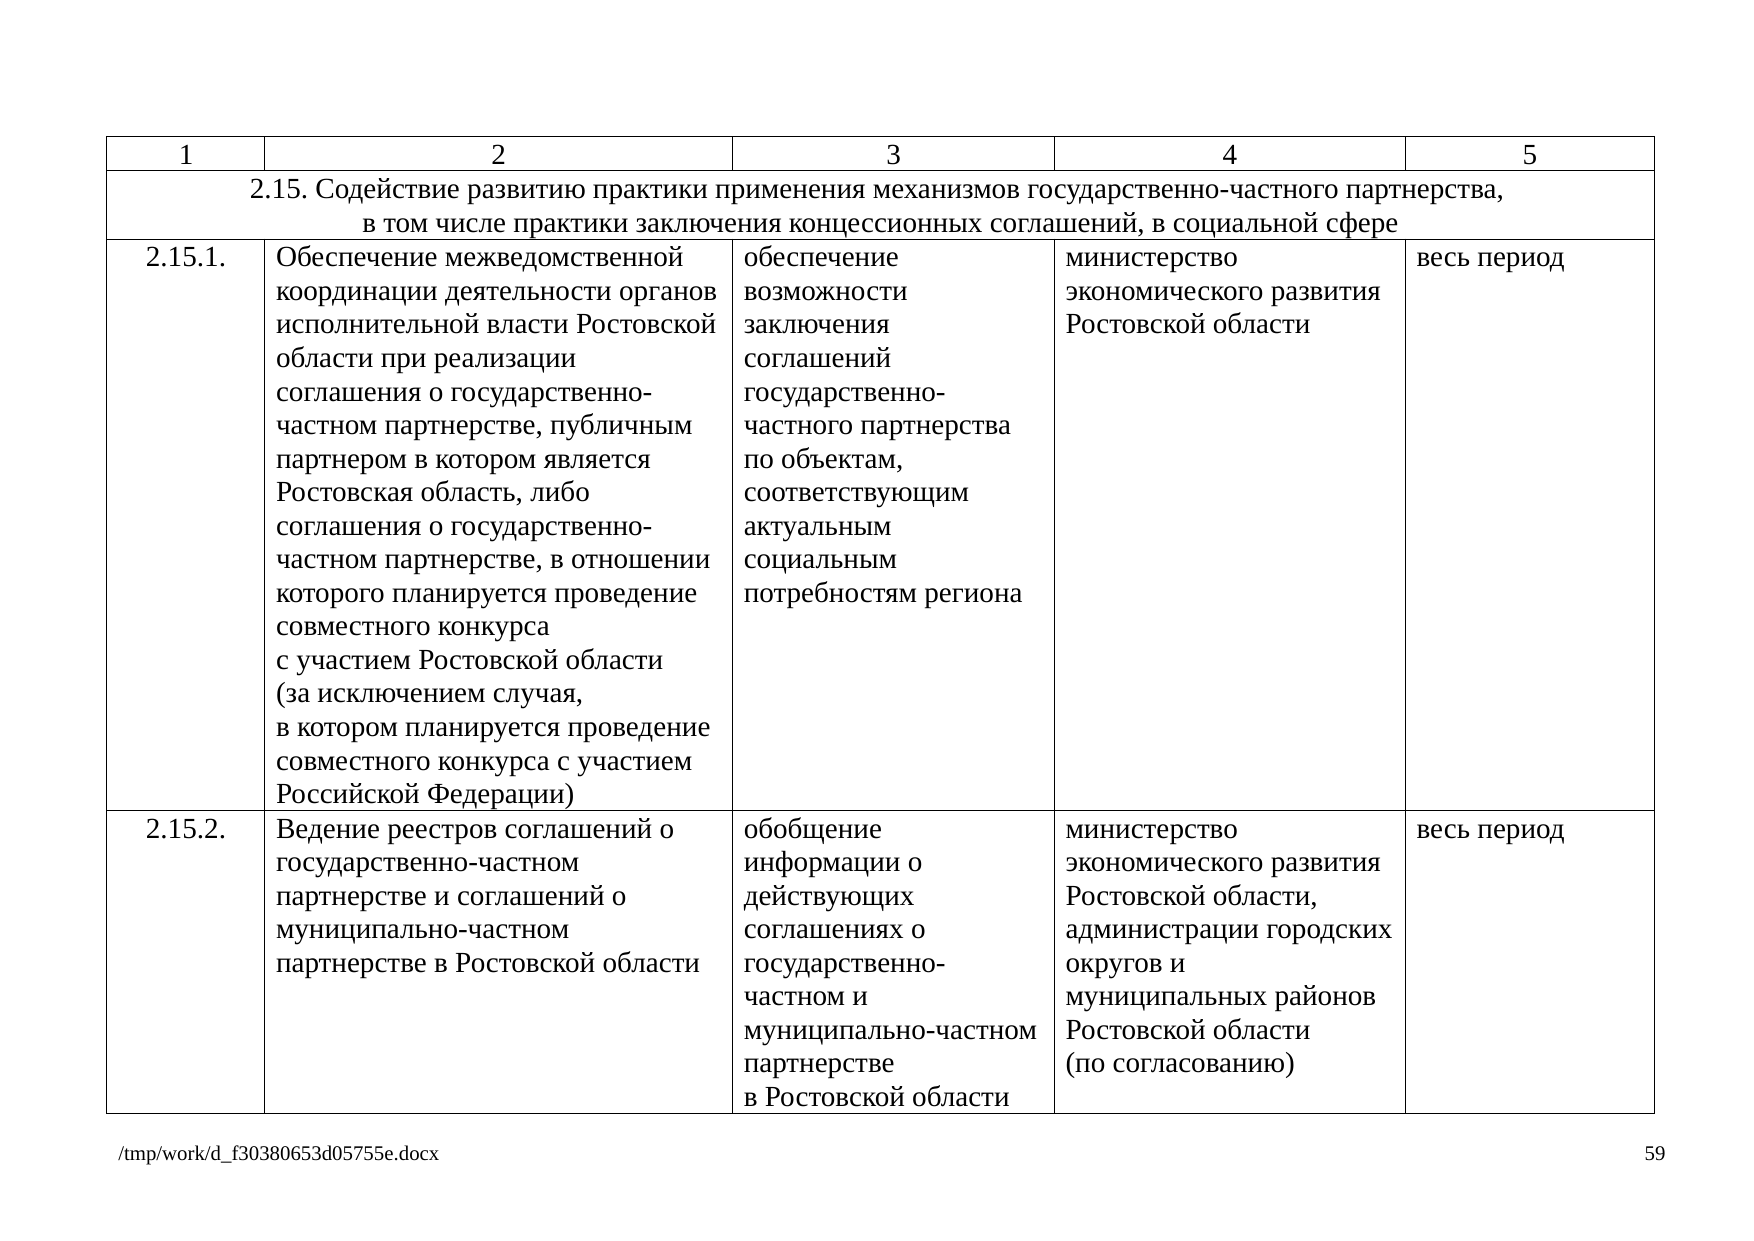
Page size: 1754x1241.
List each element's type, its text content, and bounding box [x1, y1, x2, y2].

table_cell 2.15.1. [107, 240, 264, 810]
table_cell 2.15.2. [107, 811, 264, 1113]
table_cell Обеспечение межведомственной координации деятельности органов исполнительной власти Ростовской области при реализации соглашения о государственно-частном партнерстве, публичным партнером в котором является Ростовская область, либо соглашения о государственно-частном партнерстве, в отношении которого планируется проведение совместного конкурса с участием Ростовской области (за исключением случая, в котором планируется проведение совместного конкурса с участием Российской Федерации) [265, 240, 732, 810]
table_cell министерство экономического развития Ростовской области, администрации городских округов и муниципальных районов Ростовской области (по согласованию) [1055, 811, 1405, 1113]
table_header 5 [1406, 137, 1654, 170]
table_header 3 [733, 137, 1054, 170]
table_cell Ведение реестров соглашений о государственно-частном партнерстве и соглашений о муниципально-частном партнерстве в Ростовской области [265, 811, 732, 1113]
table_header 4 [1055, 137, 1405, 170]
table_cell весь период [1406, 811, 1654, 1113]
table_cell министерство экономического развития Ростовской области [1055, 240, 1405, 810]
table_cell обобщение информации о действующих соглашениях о государственно-частном и муниципально-частном партнерстве в Ростовской области [733, 811, 1054, 1113]
table_cell весь период [1406, 240, 1654, 810]
table_cell обеспечение возможности заключения соглашений государственно-частного партнерства по объектам, соответствующим актуальным социальным потребностям региона [733, 240, 1054, 810]
table_header 2 [265, 137, 732, 170]
table_cell 2.15. Содействие развитию практики применения механизмов государственно-частного партнерства, в том числе практики заключения концессионных соглашений, в социальной сфере [107, 171, 1654, 238]
table_header 1 [107, 137, 264, 170]
